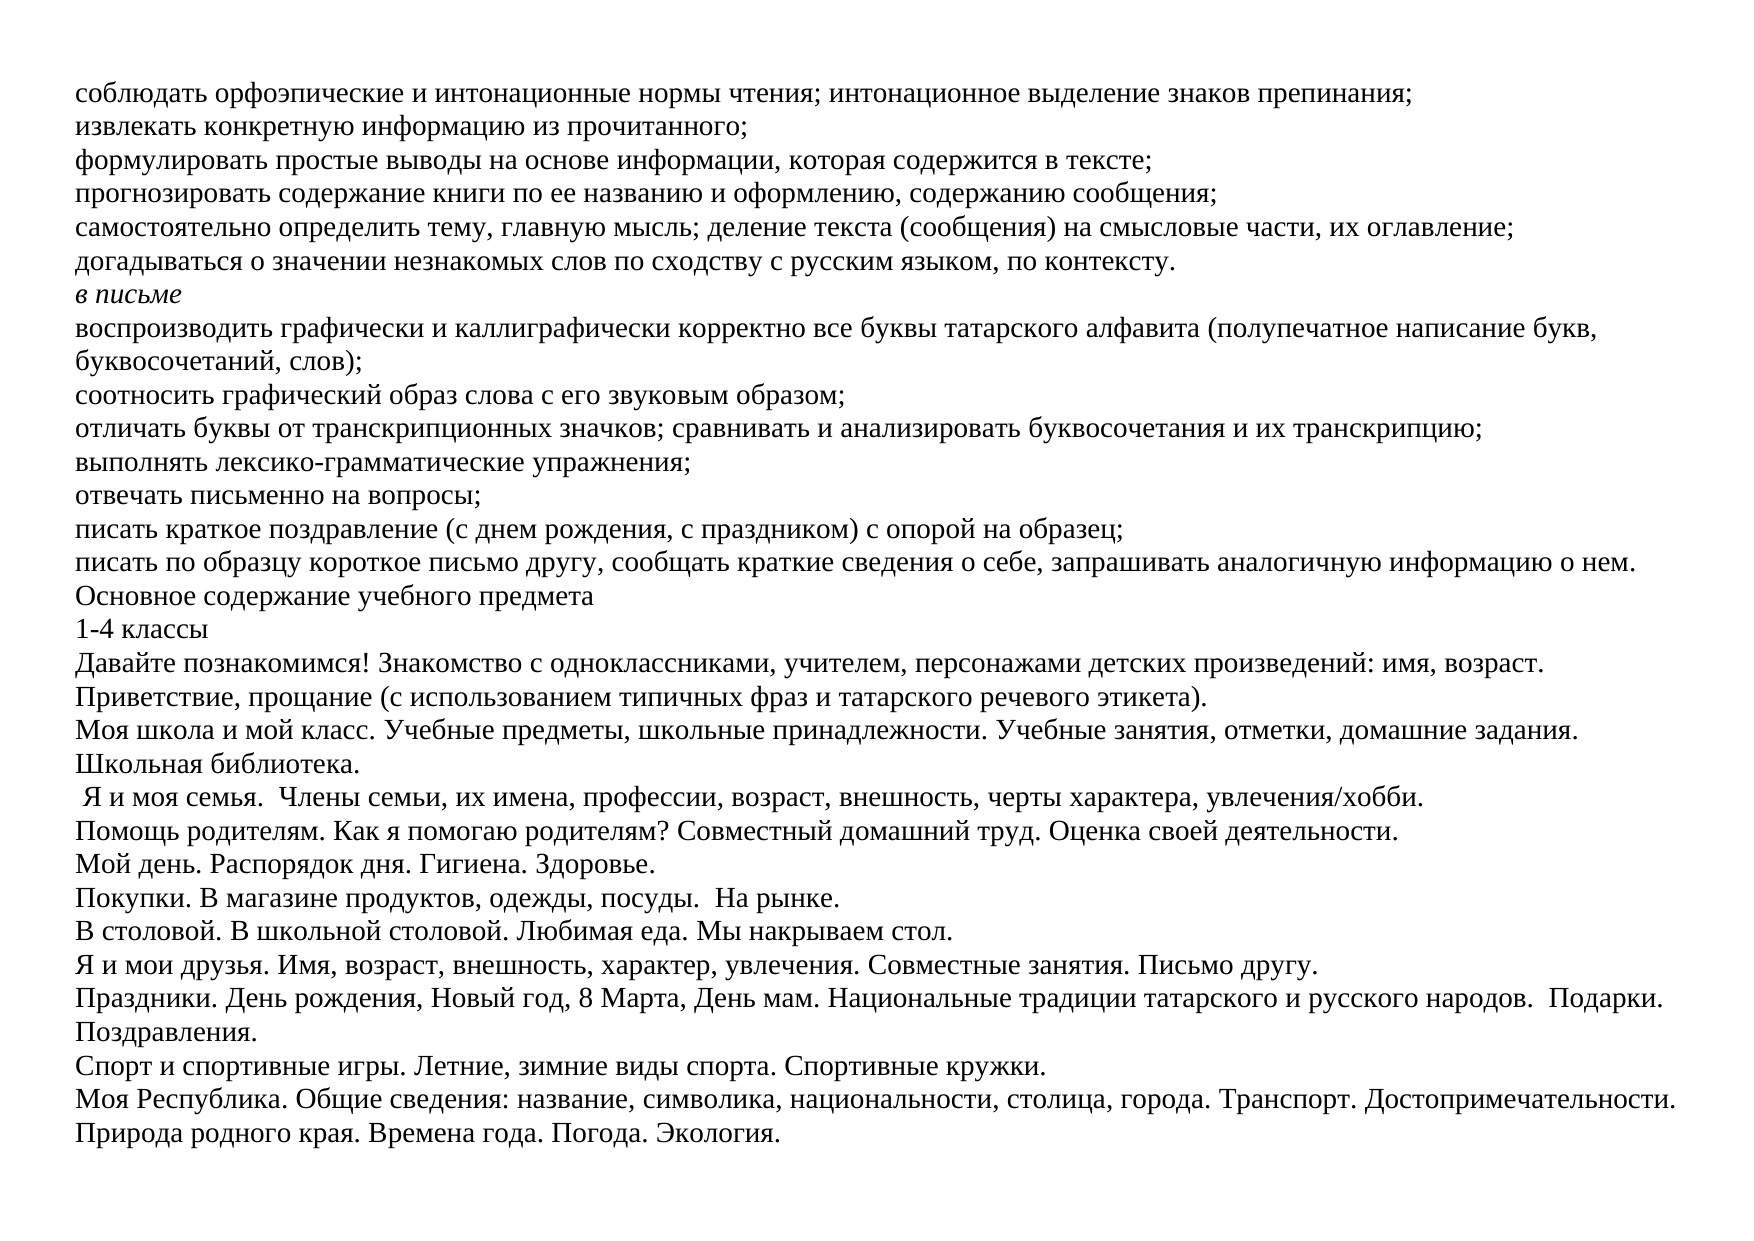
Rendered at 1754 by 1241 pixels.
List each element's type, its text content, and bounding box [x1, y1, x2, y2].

text отличать буквы от транскрипционных значков; сравнивать и анализировать буквосочетания и их транскрипцию; [75, 410, 1679, 444]
text писать по образцу короткое письмо другу, сообщать краткие сведения о себе, запрашивать аналогичную информацию о нем. [75, 544, 1679, 578]
text Я и моя семья. Члены семьи, их имена, профессии, возраст, внешность, черты характера, увлечения/хобби. [75, 779, 1679, 813]
text соотносить графический образ слова с его звуковым образом; [75, 377, 1679, 410]
text соблюдать орфоэпические и интонационные нормы чтения; интонационное выделение знаков препинания; [75, 75, 1679, 108]
text догадываться о значении незнакомых слов по сходству с русским языком, по контексту. [75, 243, 1679, 276]
text писать краткое поздравление (с днем рождения, с праздником) с опорой на образец; [75, 511, 1679, 544]
text самостоятельно определить тему, главную мысль; деление текста (сообщения) на смысловые части, их оглавление; [75, 209, 1679, 243]
text Моя Республика. Общие сведения: название, символика, национальности, столица, города. Транспорт. Достопримечательности. [75, 1081, 1679, 1115]
text 1-4 классы [75, 612, 1679, 645]
text Я и мои друзья. Имя, возраст, внешность, характер, увлечения. Совместные занятия. Письмо другу. [75, 947, 1679, 981]
text выполнять лексико-грамматические упражнения; [75, 444, 1679, 477]
text извлекать конкретную информацию из прочитанного; [75, 108, 1679, 142]
text Давайте познакомимся! Знакомство с одноклассниками, учителем, персонажами детских произведений: имя, возраст. Приветствие, прощание (с использованием типичных фраз и татарского речевого этикета). [75, 645, 1679, 712]
text формулировать простые выводы на основе информации, которая содержится в тексте; [75, 142, 1679, 176]
text в письме [75, 276, 1679, 310]
text Моя школа и мой класс. Учебные предметы, школьные принадлежности. Учебные занятия, отметки, домашние задания. Школьная библиотека. [75, 712, 1679, 779]
text прогнозировать содержание книги по ее названию и оформлению, содержанию сообщения; [75, 176, 1679, 209]
text Спорт и спортивные игры. Летние, зимние виды спорта. Спортивные кружки. [75, 1048, 1679, 1081]
text Основное содержание учебного предмета [75, 578, 1679, 612]
text Мой день. Распорядок дня. Гигиена. Здоровье. [75, 846, 1679, 880]
text В столовой. В школьной столовой. Любимая еда. Мы накрываем стол. [75, 913, 1679, 947]
text Помощь родителям. Как я помогаю родителям? Совместный домашний труд. Оценка своей деятельности. [75, 813, 1679, 846]
text Покупки. В магазине продуктов, одежды, посуды. На рынке. [75, 880, 1679, 913]
text Природа родного края. Времена года. Погода. Экология. [75, 1115, 1679, 1148]
text отвечать письменно на вопросы; [75, 477, 1679, 511]
text Праздники. День рождения, Новый год, 8 Марта, День мам. Национальные традиции татарского и русского народов. Подарки. Поздравления. [75, 981, 1679, 1048]
text воспроизводить графически и каллиграфически корректно все буквы татарского алфавита (полупечатное написание букв, буквосочетаний, слов); [75, 310, 1679, 377]
